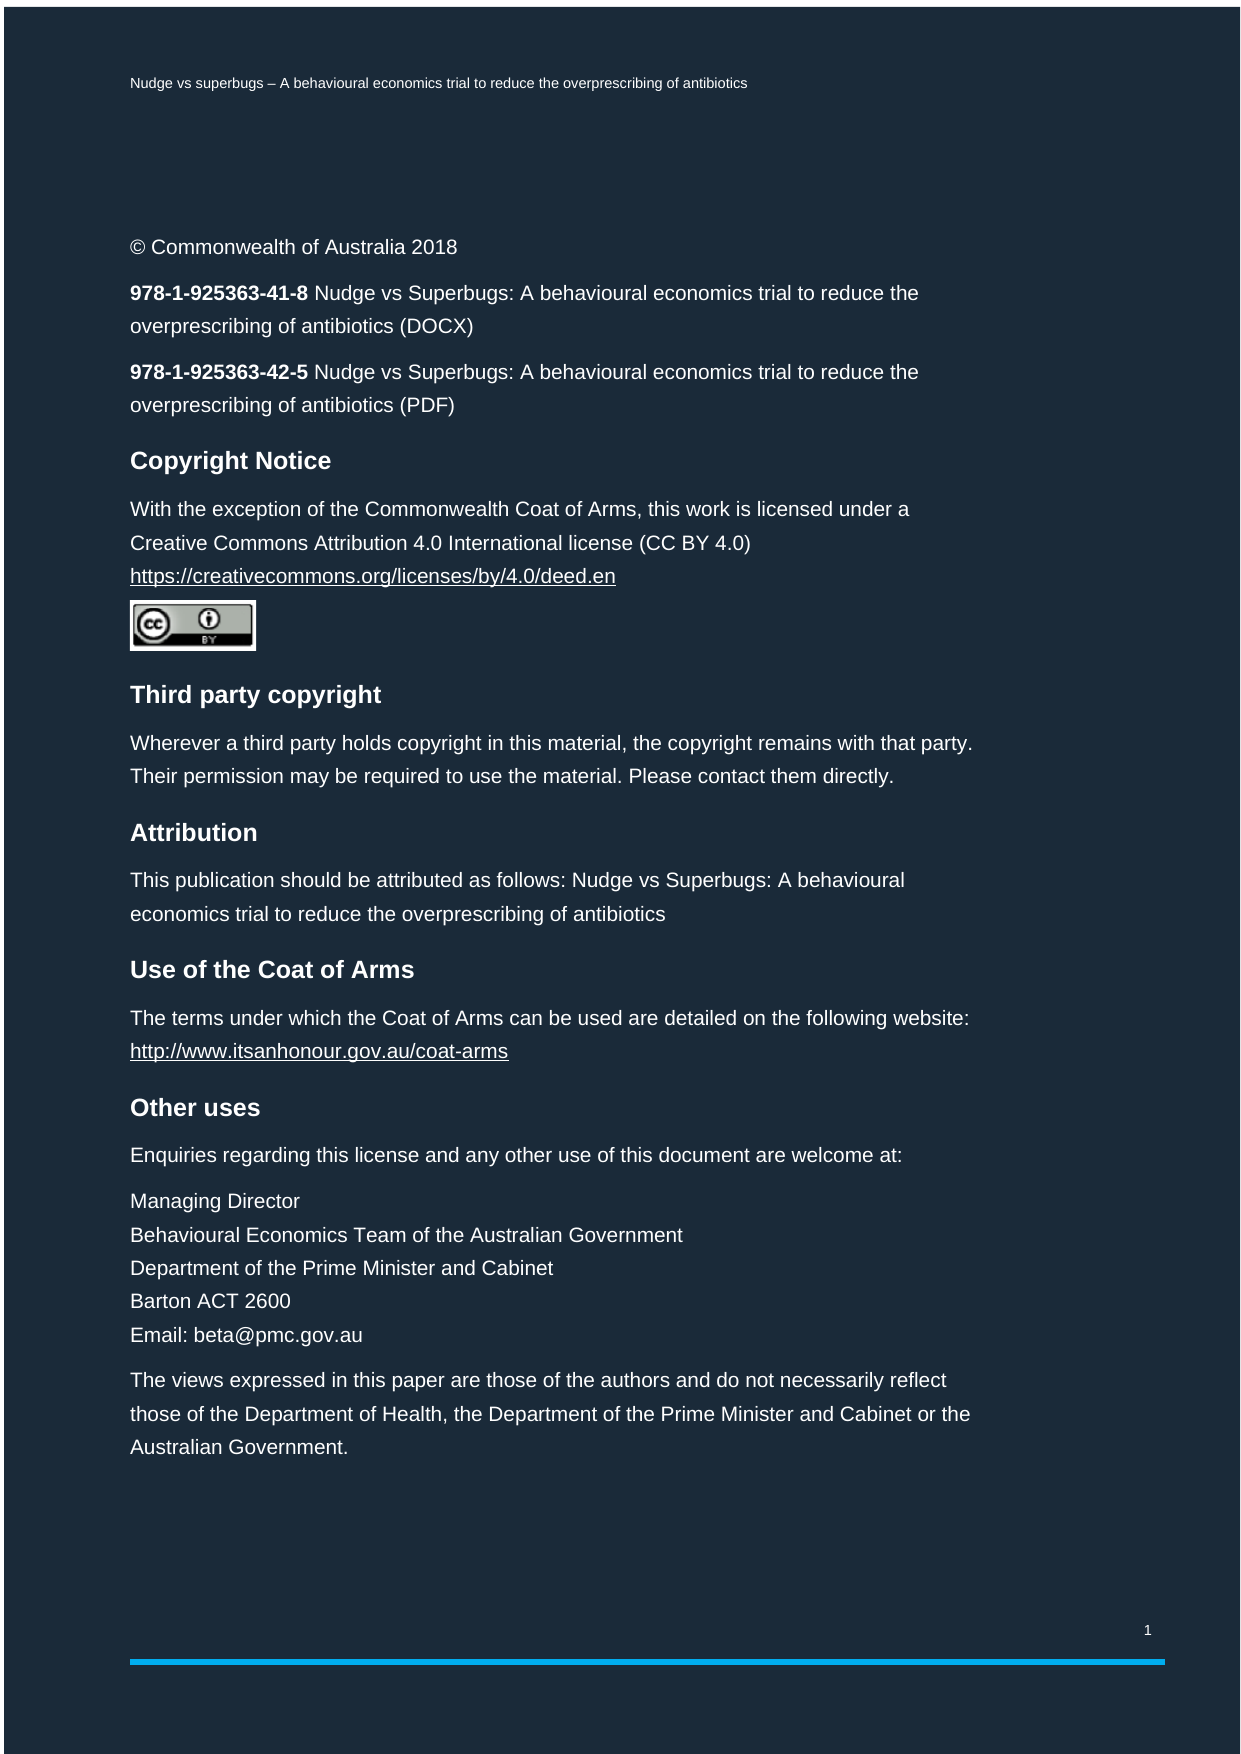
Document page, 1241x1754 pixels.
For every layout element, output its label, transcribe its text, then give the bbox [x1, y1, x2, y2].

text The terms under which the Coat of Arms can be used are detailed on the following website: http://www.itsanhonour.gov.au/coat-arms [130, 996, 992, 1063]
text Enquiries regarding this license and any other use of this document are welcome at: [130, 1134, 992, 1167]
text © Commonwealth of Australia 2018 [130, 225, 992, 258]
text With the exception of the Commonwealth Coat of Arms, this work is licensed under a Creative Commons Attribution 4.0 International license (CC BY 4.0) https://creativecommons.org/licenses/by/4.0/deed.en [130, 488, 992, 588]
text 978-1-925363-41-8 Nudge vs Superbugs: A behavioural economics trial to reduce the overprescribing of antibiotics (DOCX) [130, 271, 992, 338]
text Wherever a third party holds copyright in this material, the copyright remains with that party. Their permission may be required to use the material. Please contact them directly. [130, 721, 992, 788]
subtitle Attribution [130, 813, 992, 846]
picture [129, 600, 257, 651]
subtitle Use of the Coat of Arms [130, 951, 992, 984]
subtitle Other uses [130, 1088, 992, 1121]
text This publication should be attributed as follows: Nudge vs Superbugs: A behavioural economics trial to reduce the overprescribing of antibiotics [130, 859, 992, 926]
text The views expressed in this paper are those of the authors and do not necessarily reflect those of the Department of Health, the Department of the Prime Minister and Cabinet or the Australian Government. [130, 1359, 992, 1459]
subtitle Third party copyright [130, 676, 992, 709]
text 978-1-925363-42-5 Nudge vs Superbugs: A behavioural economics trial to reduce the overprescribing of antibiotics (PDF) [130, 350, 992, 417]
text Managing Director Behavioural Economics Team of the Australian Government Department of the Prime Minister and Cabinet Barton ACT 2600 Email: beta@pmc.gov.au [130, 1180, 992, 1346]
subtitle Copyright Notice [130, 442, 992, 475]
